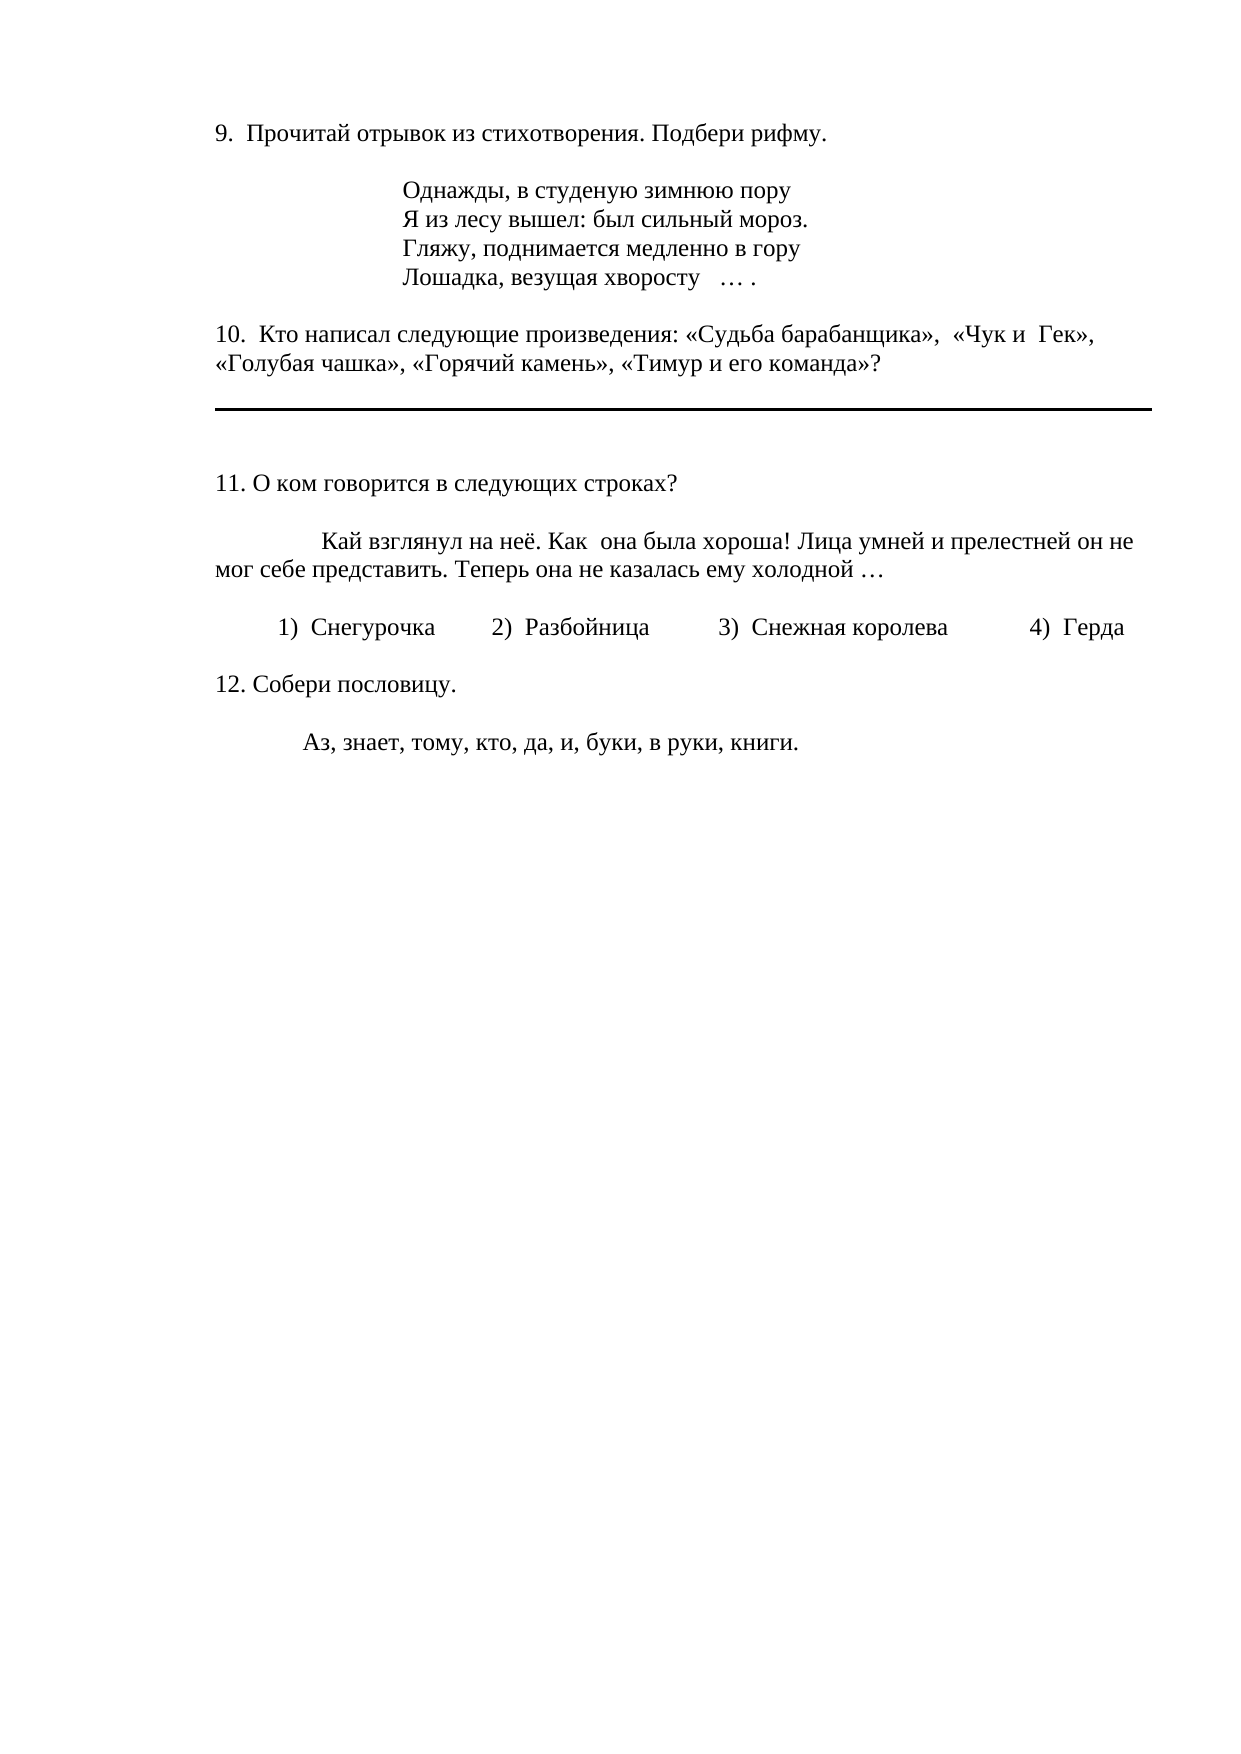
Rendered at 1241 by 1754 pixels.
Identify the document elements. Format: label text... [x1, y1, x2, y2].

text 1) Снегурочка 2) Разбойница 3) Снежная королева 4) Герда [215, 612, 1152, 641]
list Собери пословицу. [215, 669, 1152, 698]
text 9. Прочитай отрывок из стихотворения. Подбери рифму. [215, 118, 1152, 147]
list О ком говорится в следующих строках? [215, 468, 1152, 497]
text «Голубая чашка», «Горячий камень», «Тимур и его команда»? [215, 348, 1152, 377]
text Я из лесу вышел: был сильный мороз. [215, 204, 1152, 233]
text Лошадка, везущая хворосту … . [215, 262, 1152, 291]
text Аз, знает, тому, кто, да, и, буки, в руки, книги. [215, 727, 1152, 756]
text 10. Кто написал следующие произведения: «Судьба барабанщика», «Чук и Гек», [215, 319, 1152, 348]
text Гляжу, поднимается медленно в гору [215, 233, 1152, 262]
text Однажды, в студеную зимнюю пору [215, 176, 1152, 204]
text Кай взглянул на неё. Как она была хороша! Лица умней и прелестней он не мог себе представить. Теперь она не казалась ему холодной … [215, 526, 1152, 583]
